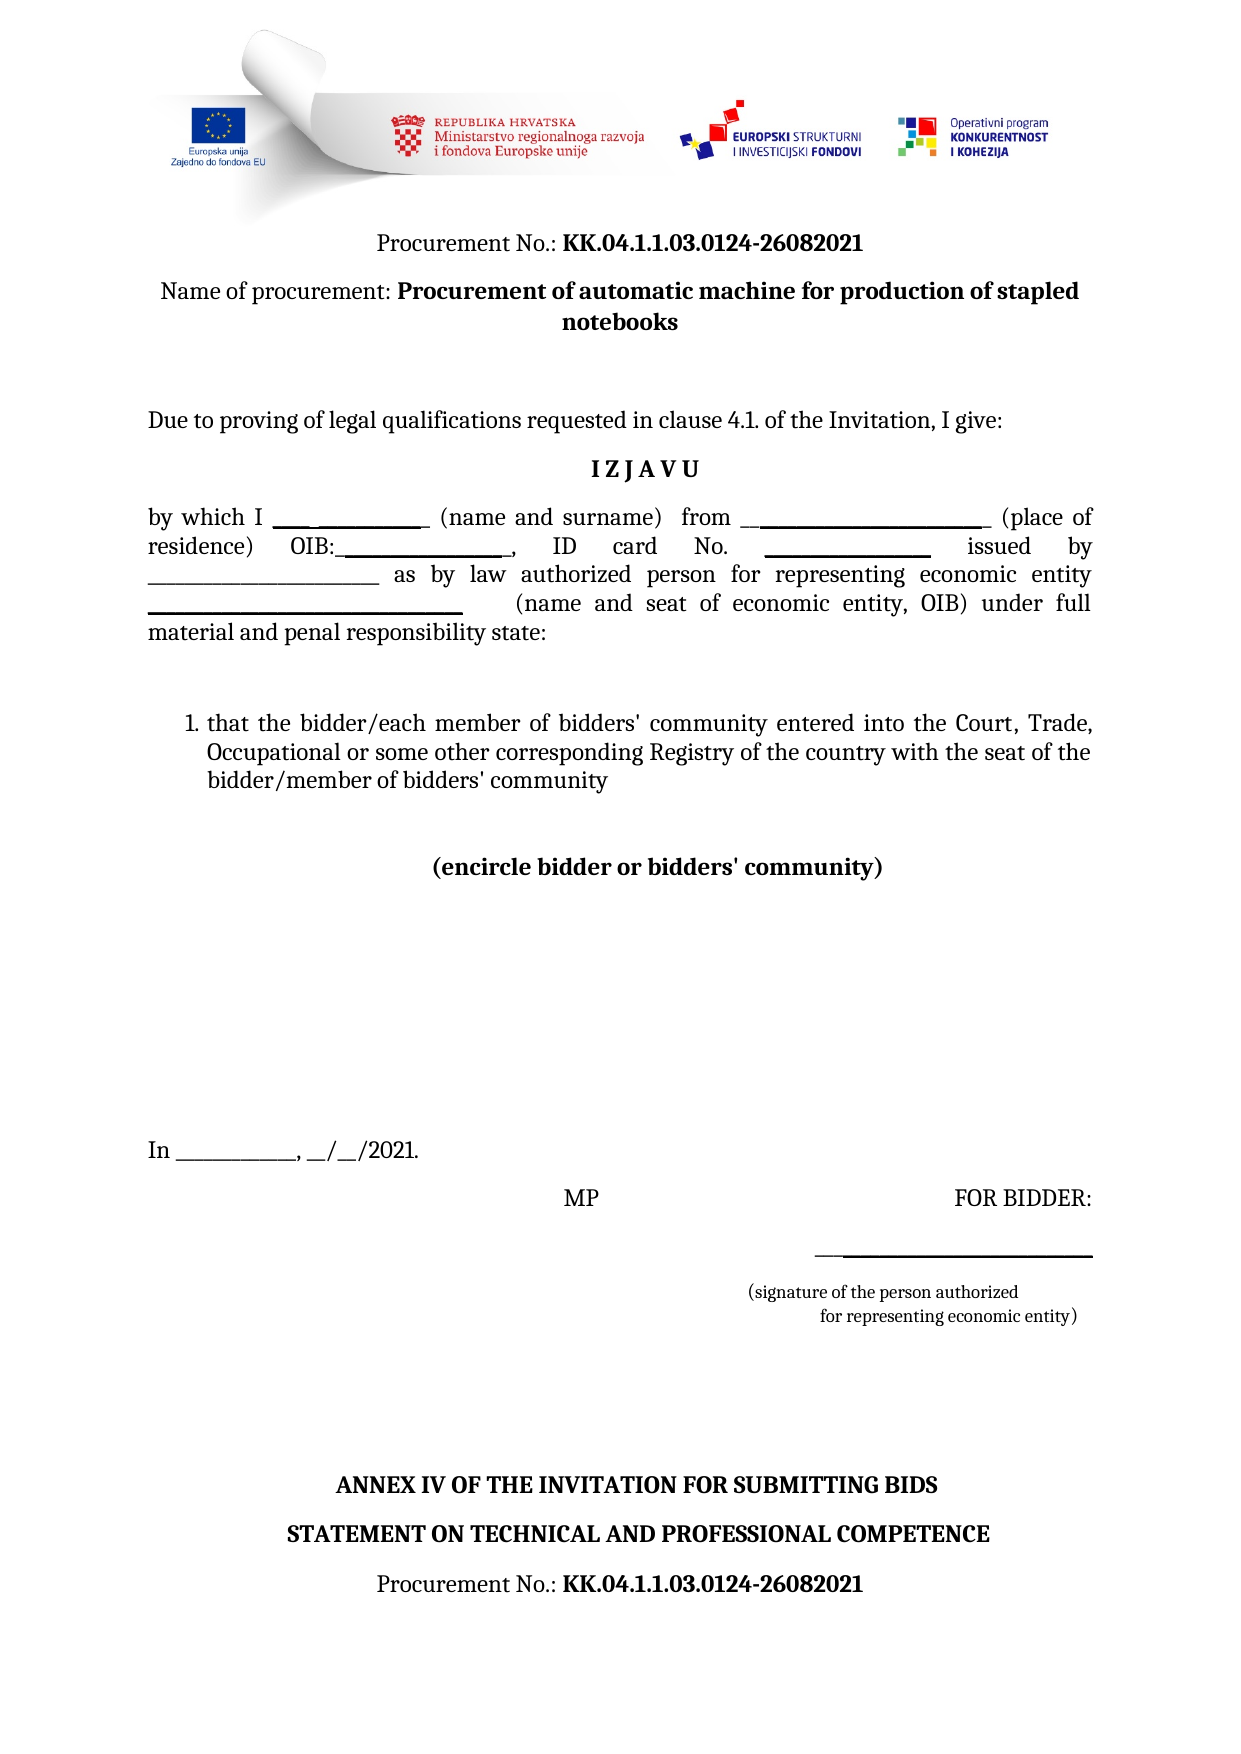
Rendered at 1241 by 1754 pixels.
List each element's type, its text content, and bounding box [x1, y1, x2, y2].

text Procurement No.: KK.04.1.1.03.0124-26082021 [148, 1570, 1092, 1599]
text MP FOR BIDDER: [148, 1184, 1092, 1213]
text Name of procurement: Procurement of automatic machine for production of stapled notebooks [148, 277, 1092, 337]
text In _____________, __/__/2021. [148, 1136, 1092, 1165]
list that the bidder/each member of bidders' community entered into the Court, Trade, Occupational or some other corresponding Registry of the country with the seat of the bidder/member of bidders' community [185, 709, 1092, 795]
text (signature of the person authorized [148, 1279, 1019, 1303]
text Procurement No.: KK.04.1.1.03.0124-26082021 [148, 230, 1092, 258]
picture [147, 29, 1093, 230]
text ANNEX IV OF THE INVITATION FOR SUBMITTING BIDS [148, 1471, 1092, 1499]
list STATEMENT ON TECHNICAL AND PROFESSIONAL COMPETENCE [185, 1520, 1092, 1549]
text ______________________________ [148, 1232, 1092, 1261]
text for representing economic entity) [148, 1303, 1078, 1327]
text Due to proving of legal qualifications requested in clause 4.1. of the Invitation, I give: [148, 406, 1092, 434]
text I Z J A V U [148, 455, 1092, 484]
list (encircle bidder or bidders' community) [223, 852, 1092, 881]
text by which I ____ ____________ (name and surname) from ___________________________ (place of residence) OIB:___________________, ID card No. __________________ issued by _________________________ as by law authorized person for representing economic entity __________________________________ (name and seat of economic entity, OIB) under full material and penal responsibility state: [148, 503, 1092, 647]
